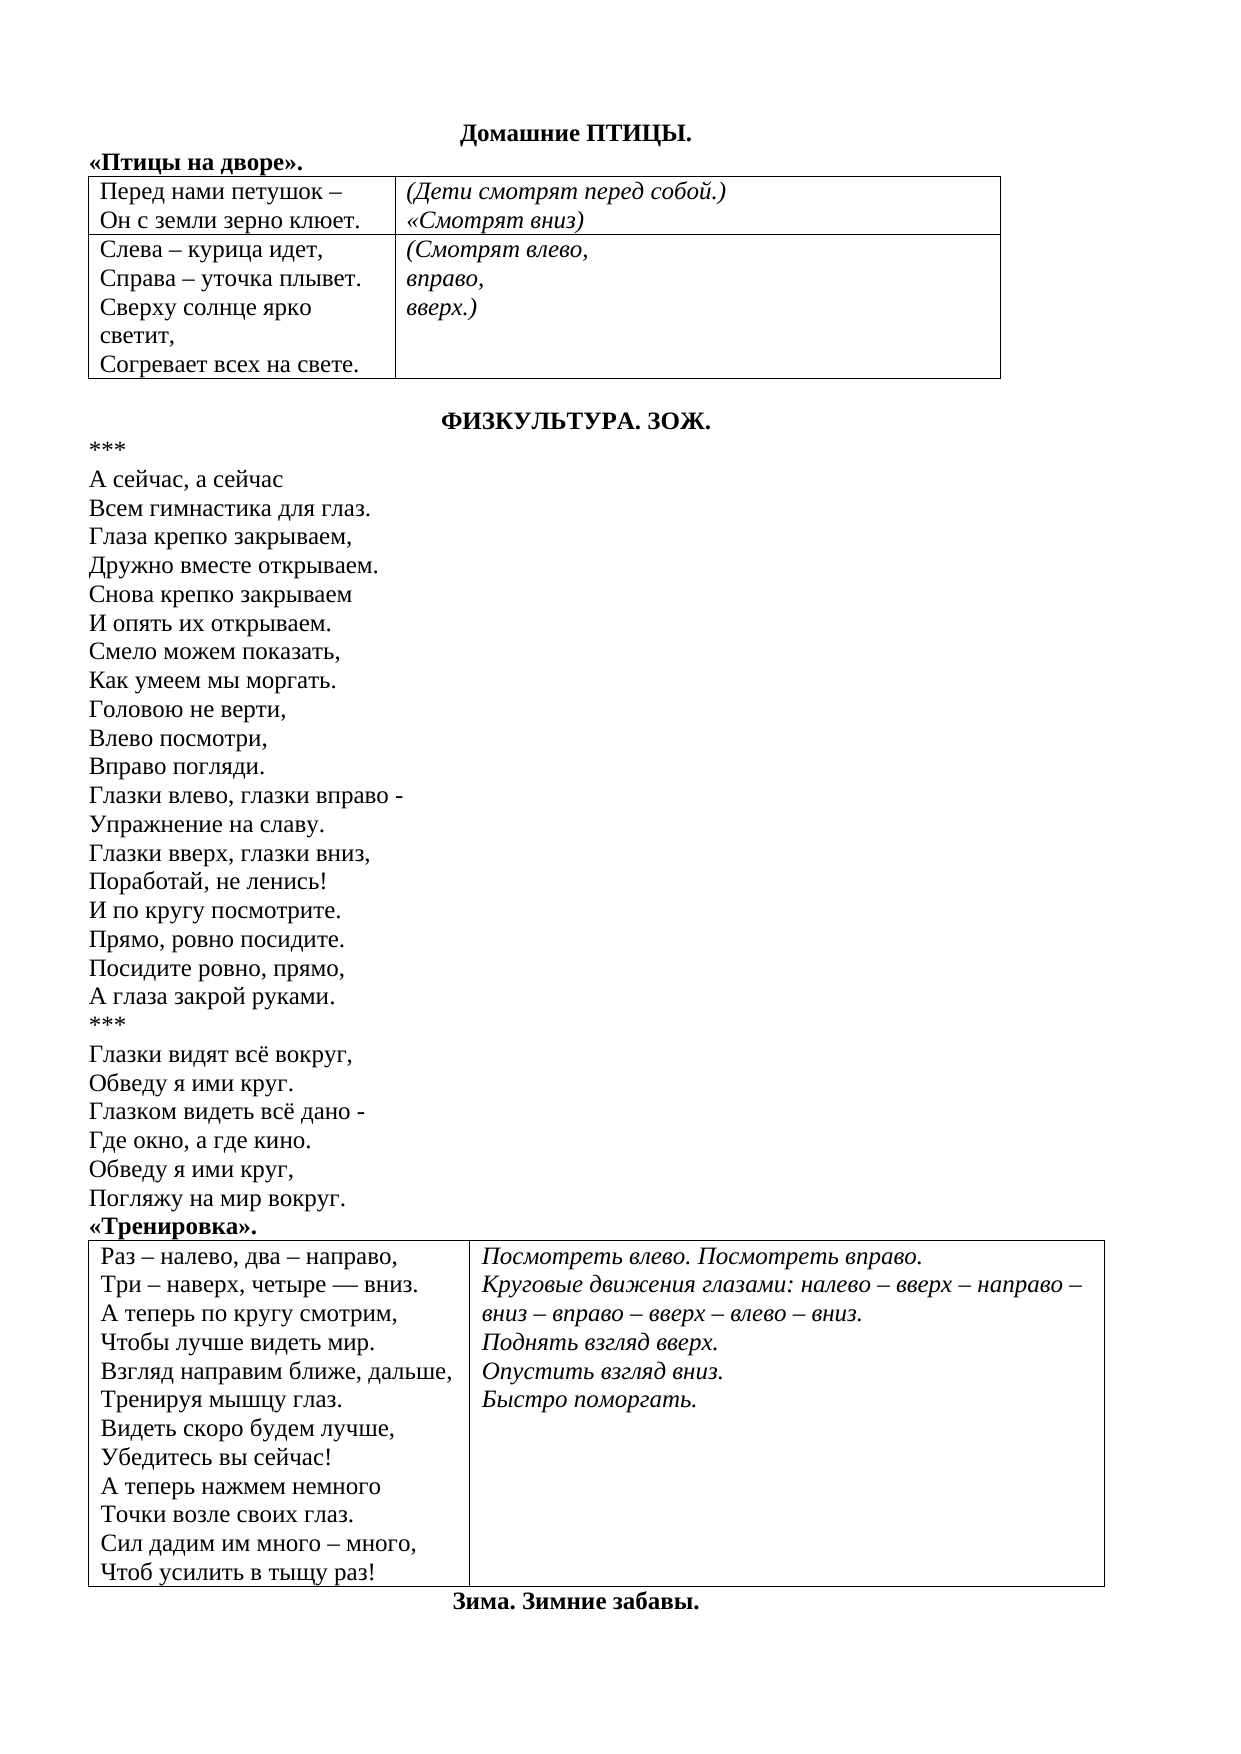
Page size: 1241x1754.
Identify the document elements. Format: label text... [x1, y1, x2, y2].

table_header Посмотреть влево. Посмотреть вправо. Круговые движения глазами: налево – вверх – направо – вниз – вправо – вверх – влево – вниз. Поднять взгляд вверх. Опустить взгляд вниз. Быстро поморгать. [470, 1241, 1104, 1586]
table_cell (Смотрят влево, вправо, вверх.) [396, 235, 1000, 378]
text «Тренировка». [88, 1211, 1063, 1240]
text Зима. Зимние забавы. [88, 1587, 1063, 1615]
table_header (Дети смотрят перед собой.) «Смотрят вниз) [396, 177, 1000, 234]
table_header Перед нами петушок – Он с земли зерно клюет. [89, 177, 395, 234]
text Глазки видят всё вокруг, Обведу я ими круг. Глазком видеть всё дано - Где окно, а где кино. Обведу я ими круг, Погляжу на мир вокруг. [88, 1039, 1063, 1211]
text *** [88, 1010, 1063, 1039]
table_header Раз – налево, два – направо, Три – наверх, четыре — вниз. А теперь по кругу смотрим, Чтобы лучше видеть мир. Взгляд направим ближе, дальше, Тренируя мышцу глаз. Видеть скоро будем лучше, Убедитесь вы сейчас! А теперь нажмем немного Точки возле своих глаз. Сил дадим им много – много, Чтоб усилить в тыщу раз! [89, 1241, 469, 1586]
text «Птицы на дворе». [101, 147, 1063, 176]
text *** [88, 435, 1063, 464]
text ФИЗКУЛЬТУРА. ЗОЖ. [88, 406, 1063, 435]
text А сейчас, а сейчас Всем гимнастика для глаз. Глаза крепко закрываем, Дружно вместе открываем. Снова крепко закрываем И опять их открываем. Смело можем показать, Как умеем мы моргать. Головою не верти, Влево посмотри, Вправо погляди. Глазки влево, глазки вправо - Упражнение на славу. Глазки вверх, глазки вниз, Поработай, не ленись! И по кругу посмотрите. Прямо, ровно посидите. Посидите ровно, прямо, А глаза закрой руками. [88, 464, 1063, 1010]
table_cell Слева – курица идет, Справа – уточка плывет. Сверху солнце ярко светит, Согревает всех на свете. [89, 235, 395, 378]
text Домашние ПТИЦЫ. [88, 118, 1063, 147]
